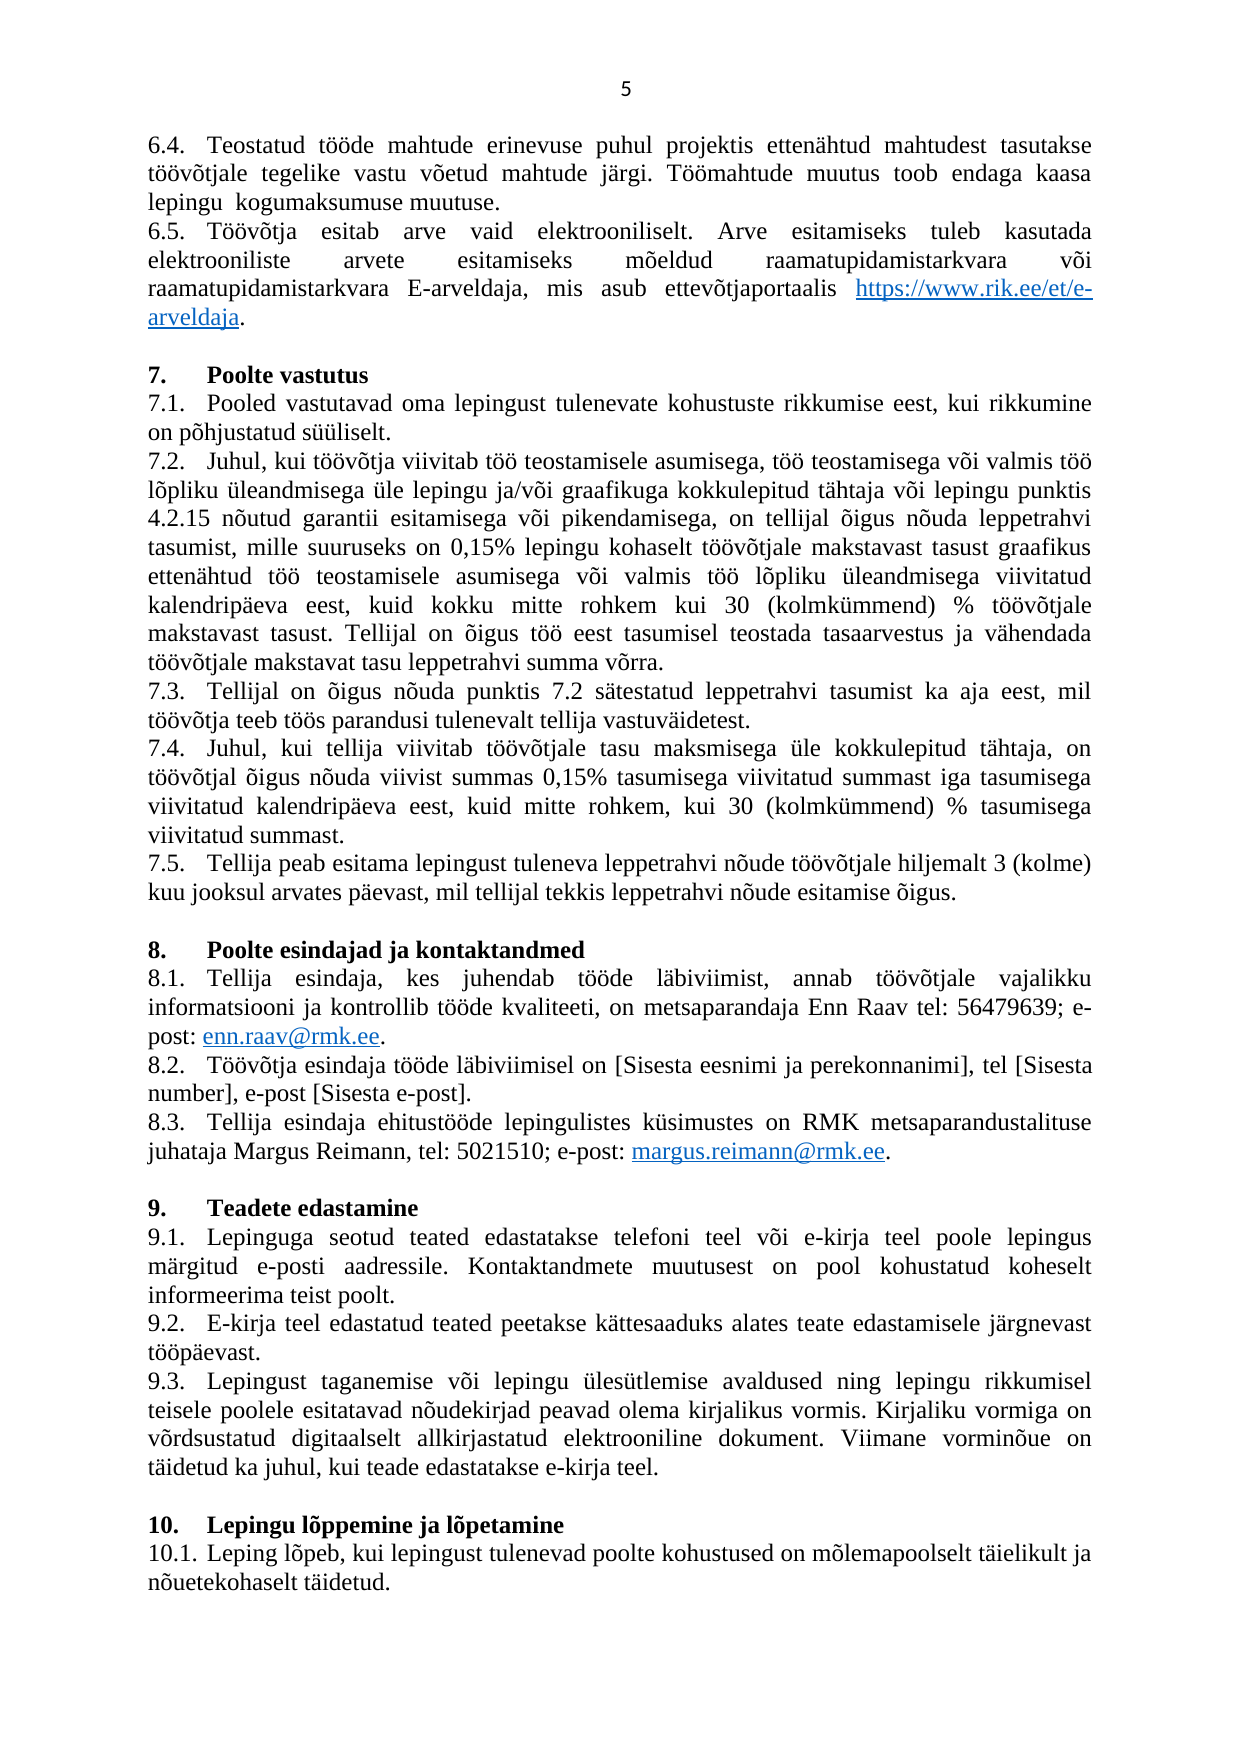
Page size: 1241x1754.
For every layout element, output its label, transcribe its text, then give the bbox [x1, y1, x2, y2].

text Poolte esindajad ja kontaktandmed [148, 935, 1093, 963]
text Juhul, kui töövõtja viivitab töö teostamisele asumisega, töö teostamisega või valmis töö lõpliku üleandmisega üle lepingu ja/või graafikuga kokkulepitud tähtaja või lepingu punktis 4.2.15 nõutud garantii esitamisega või pikendamisega, on tellijal õigus nõuda leppetrahvi tasumist, mille suuruseks on 0,15% lepingu kohaselt töövõtjale makstavast tasust graafikus ettenähtud töö teostamisele asumisega või valmis töö lõpliku üleandmisega viivitatud kalendripäeva eest, kuid kokku mitte rohkem kui 30 (kolmkümmend) % töövõtjale makstavast tasust. Tellijal on õigus töö eest tasumisel teostada tasaarvestus ja vähendada töövõtjale makstavat tasu leppetrahvi summa võrra. [148, 446, 1093, 676]
text Teadete edastamine [148, 1193, 1093, 1222]
text Leping lõpeb, kui lepingust tulenevad poolte kohustused on mõlemapoolselt täielikult ja nõuetekohaselt täidetud. [148, 1538, 1093, 1596]
text Pooled vastutavad oma lepingust tulenevate kohustuste rikkumise eest, kui rikkumine on põhjustatud süüliselt. [148, 388, 1093, 446]
text Töövõtja esindaja tööde läbiviimisel on tel , e-post [148, 1050, 1093, 1107]
text Tellija esindaja ehitustööde lepingulistes küsimustes on RMK metsaparandustalituse juhataja Margus Reimann, tel: 5021510; e-post: margus.reimann@rmk.ee. [148, 1107, 1093, 1165]
text Tellijal on õigus nõuda punktis 7.2 sätestatud leppetrahvi tasumist ka aja eest, mil töövõtja teeb töös parandusi tulenevalt tellija vastuväidetest. [148, 676, 1093, 733]
text Poolte vastutus [148, 360, 1093, 388]
text Tellija esindaja, kes juhendab tööde läbiviimist, annab töövõtjale vajalikku informatsiooni ja kontrollib tööde kvaliteeti, on metsaparandaja Enn Raav tel: 56479639; e-post: enn.raav@rmk.ee. [148, 963, 1093, 1050]
text E-kirja teel edastatud teated peetakse kättesaaduks alates teate edastamisele järgnevast tööpäevast. [148, 1308, 1093, 1366]
text Töövõtja esitab arve vaid elektrooniliselt. Arve esitamiseks tuleb kasutada elektrooniliste arvete esitamiseks mõeldud raamatupidamistarkvara või raamatupidamistarkvara E-arveldaja, mis asub ettevõtjaportaalis https://www.rik.ee/et/e-arveldaja. [148, 216, 1093, 331]
text Lepingu lõppemine ja lõpetamine [148, 1510, 1093, 1538]
text Lepinguga seotud teated edastatakse telefoni teel või e-kirja teel poole lepingus märgitud e-posti aadressile. Kontaktandmete muutusest on pool kohustatud koheselt informeerima teist poolt. [148, 1222, 1093, 1308]
text Juhul, kui tellija viivitab töövõtjale tasu maksmisega üle kokkulepitud tähtaja, on töövõtjal õigus nõuda viivist summas 0,15% tasumisega viivitatud summast iga tasumisega viivitatud kalendripäeva eest, kuid mitte rohkem, kui 30 (kolmkümmend) % tasumisega viivitatud summast. [148, 733, 1093, 848]
text Tellija peab esitama lepingust tuleneva leppetrahvi nõude töövõtjale hiljemalt 3 (kolme) kuu jooksul arvates päevast, mil tellijal tekkis leppetrahvi nõude esitamise õigus. [148, 848, 1093, 906]
text Lepingust taganemise või lepingu ülesütlemise avaldused ning lepingu rikkumisel teisele poolele esitatavad nõudekirjad peavad olema kirjalikus vormis. Kirjaliku vormiga on võrdsustatud digitaalselt allkirjastatud elektrooniline dokument. Viimane vorminõue on täidetud ka juhul, kui teade edastatakse e-kirja teel. [148, 1366, 1093, 1481]
text Teostatud tööde mahtude erinevuse puhul projektis ettenähtud mahtudest tasutakse töövõtjale tegelike vastu võetud mahtude järgi. Töömahtude muutus toob endaga kaasa lepingu kogumaksumuse muutuse. [148, 130, 1093, 216]
